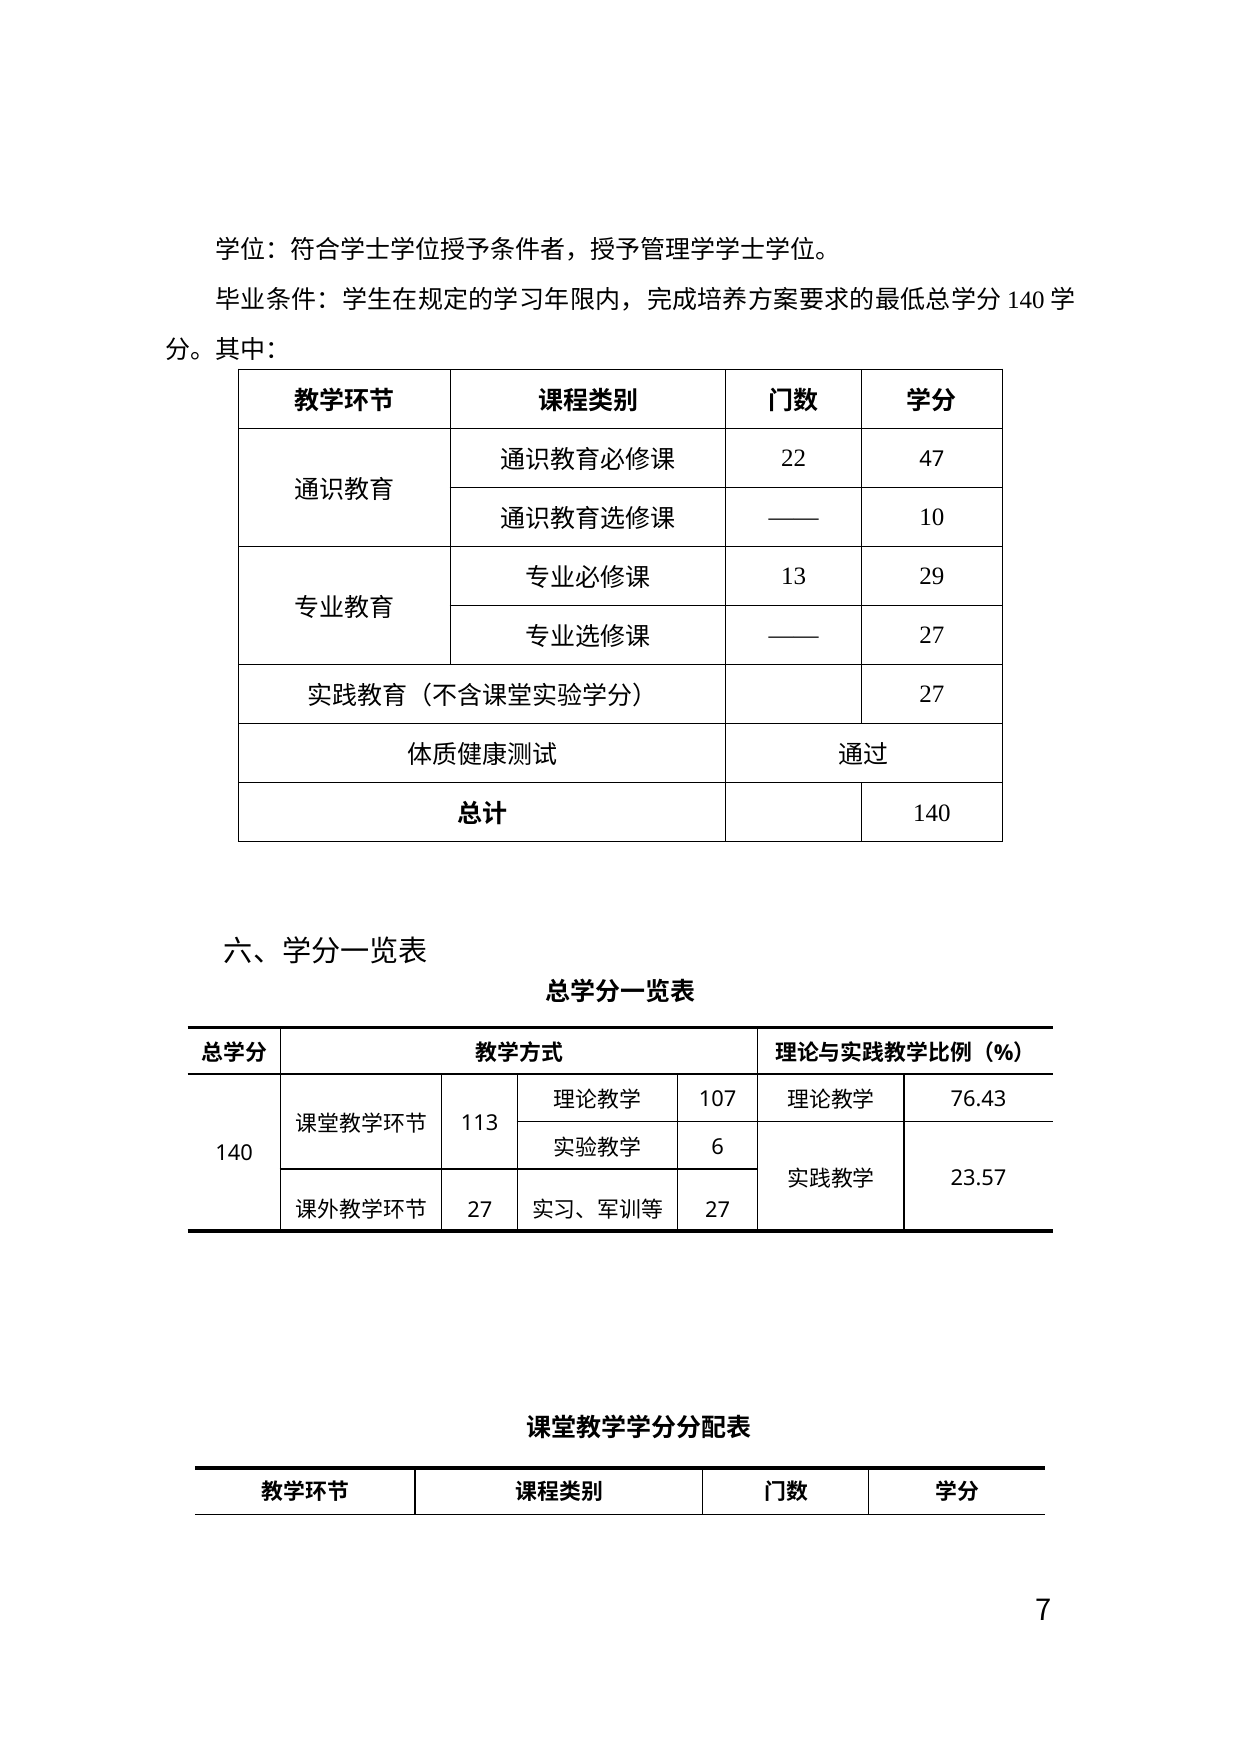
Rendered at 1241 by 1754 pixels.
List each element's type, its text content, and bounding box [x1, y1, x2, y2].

table_cell 通识教育 [239, 429, 450, 546]
table_header 教学环节 [195, 1470, 414, 1514]
table_cell 理论教学 [758, 1075, 903, 1121]
table_cell 13 [726, 547, 861, 605]
text 学位：符合学士学位授予条件者，授予管理学学士学位。 [165, 218, 1075, 268]
table_cell 实验教学 [518, 1122, 677, 1168]
table_cell [726, 665, 861, 723]
table_cell 113 [442, 1075, 517, 1168]
table_header 门数 [703, 1470, 868, 1514]
table_cell 10 [862, 488, 1002, 546]
table_header 课程类别 [451, 370, 725, 428]
table_cell 47 [862, 429, 1002, 487]
table_cell 27 [862, 665, 1002, 723]
table_cell [726, 783, 861, 841]
table_header 总学分 [188, 1029, 280, 1073]
table_cell 27 [678, 1170, 757, 1229]
text 毕业条件：学生在规定的学习年限内，完成培养方案要求的最低总学分140学分。其中： [165, 268, 1075, 368]
table_cell 通识教育必修课 [451, 429, 725, 487]
table_cell 27 [862, 606, 1002, 664]
table_cell 140 [862, 783, 1002, 841]
table_cell 通识教育选修课 [451, 488, 725, 546]
table_cell 实践教育（不含课堂实验学分） [239, 665, 725, 723]
table_cell 76.43 [905, 1075, 1053, 1121]
table_cell —— [726, 488, 861, 546]
table_cell 23.57 [905, 1122, 1053, 1229]
table_cell 107 [678, 1075, 757, 1121]
table_cell 专业必修课 [451, 547, 725, 605]
table_cell 课外教学环节 [281, 1170, 441, 1229]
table_header 教学环节 [239, 370, 450, 428]
table_cell 体质健康测试 [239, 724, 725, 782]
table_cell 专业选修课 [451, 606, 725, 664]
table_cell 通过 [726, 724, 1002, 782]
table_cell 理论教学 [518, 1075, 677, 1121]
table_header 学分 [869, 1470, 1045, 1514]
table_cell 6 [678, 1122, 757, 1168]
table_cell 总计 [239, 783, 725, 841]
table_cell 22 [726, 429, 861, 487]
table_header 理论与实践教学比例（%） [758, 1029, 1053, 1073]
table_header 门数 [726, 370, 861, 428]
table_header 学分 [862, 370, 1002, 428]
table_cell —— [726, 606, 861, 664]
table_cell 实践教学 [758, 1122, 903, 1229]
list 课堂教学学分分配表 [165, 1407, 1075, 1444]
table_cell 专业教育 [239, 547, 450, 664]
table_cell 实习、军训等 [518, 1170, 677, 1229]
table_cell 27 [442, 1170, 517, 1229]
list 总学分一览表 [165, 972, 1075, 1008]
table_header 课程类别 [416, 1470, 702, 1514]
table_cell 课堂教学环节 [281, 1075, 441, 1168]
table_cell 140 [188, 1075, 280, 1229]
text 六、学分一览表 [165, 922, 1075, 972]
table_cell 29 [862, 547, 1002, 605]
table_header 教学方式 [281, 1029, 757, 1073]
